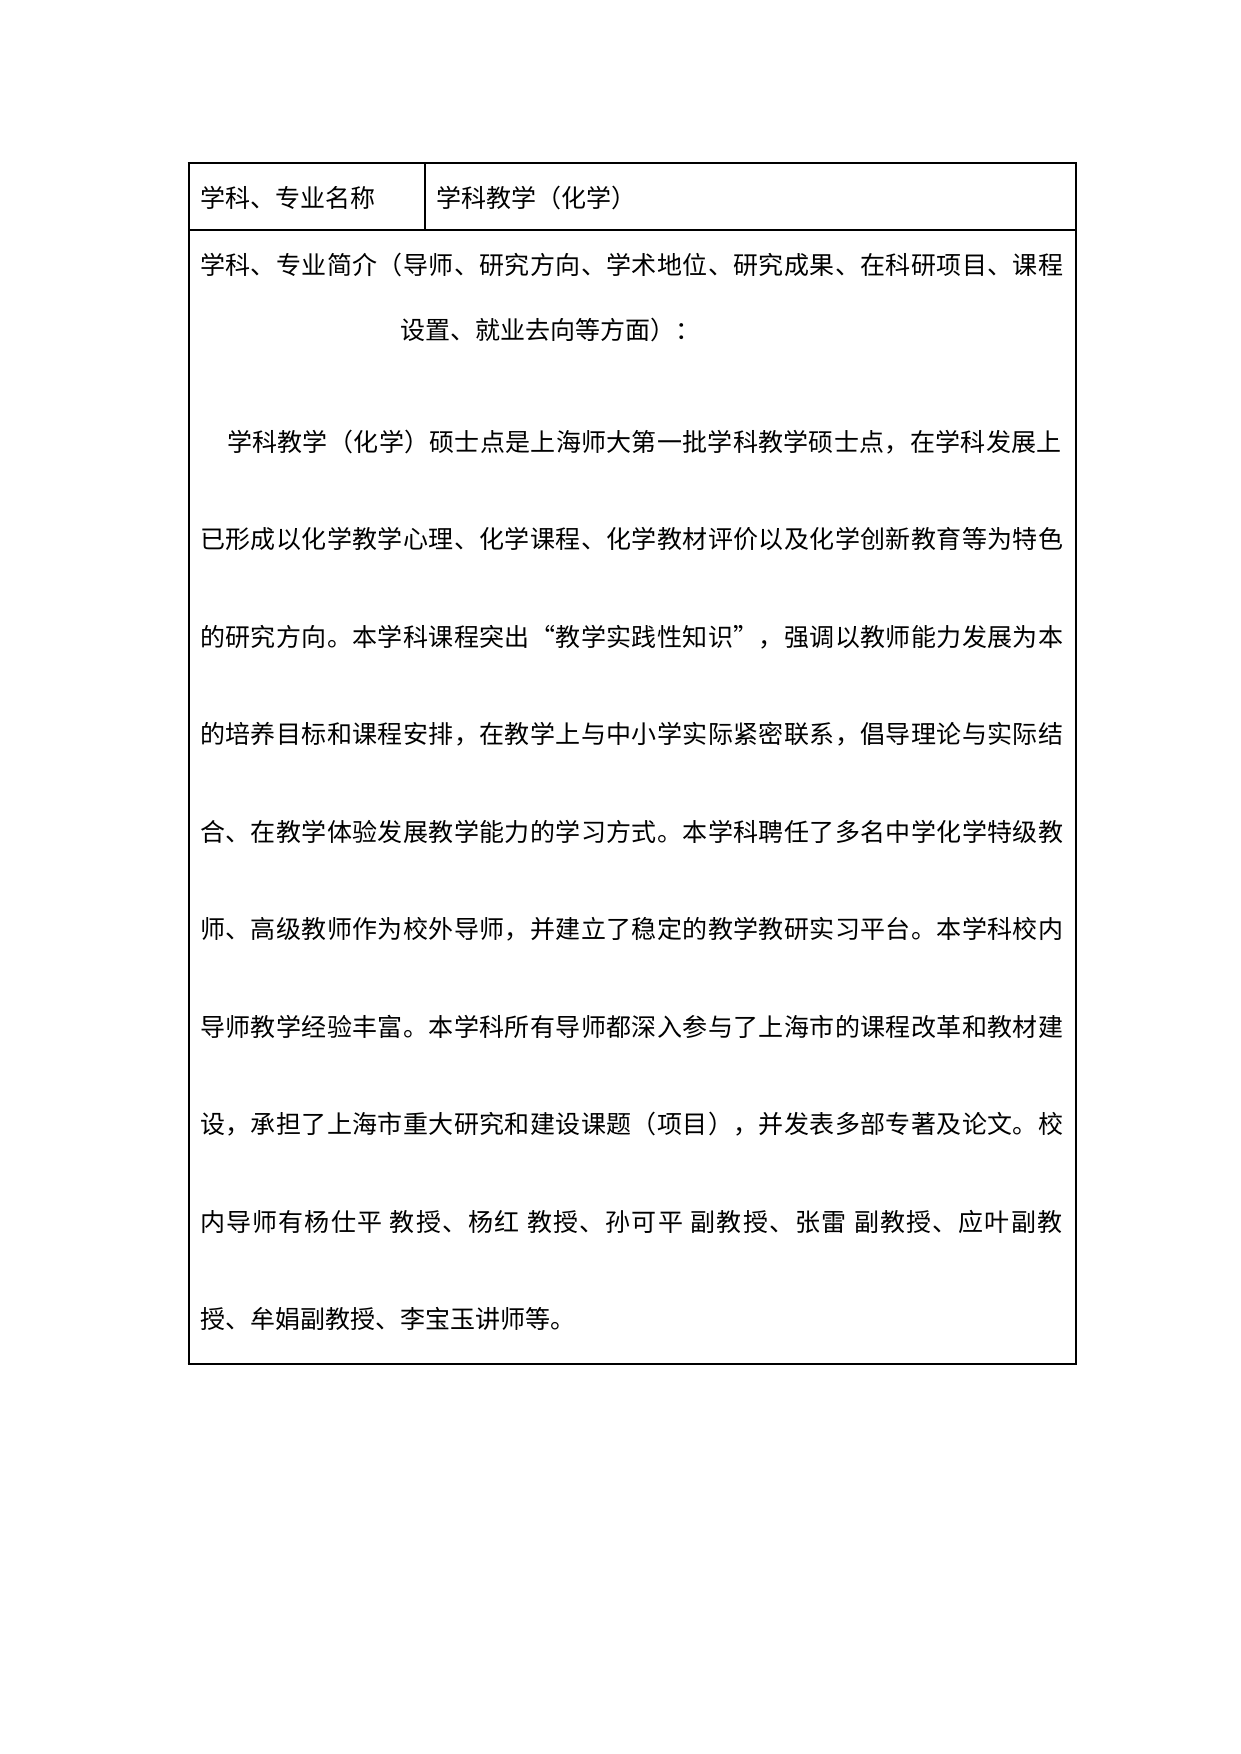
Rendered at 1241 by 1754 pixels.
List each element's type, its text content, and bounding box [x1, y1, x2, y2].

table_cell 学科、专业简介（导师、研究方向、学术地位、研究成果、在科研项目、课程设置、就业去向等方面）： 学科教学（化学）硕士点是上海师大第一批学科教学硕士点，在学科发展上已形成以化学教学心理、化学课程、化学教材评价以及化学创新教育等为特色的研究方向。本学科课程突出“教学实践性知识”，强调以教师能力发展为本的培养目标和课程安排，在教学上与中小学实际紧密联系，倡导理论与实际结合、在教学体验发展教学能力的学习方式。本学科聘任了多名中学化学特级教师、高级教师作为校外导师，并建立了稳定的教学教研实习平台。本学科校内导师教学经验丰富。本学科所有导师都深入参与了上海市的课程改革和教材建设，承担了上海市重大研究和建设课题（项目），并发表多部专著及论文。校内导师有杨仕平 教授、杨红 教授、孙可平 副教授、张雷 副教授、应叶副教授、牟娟副教授、李宝玉讲师等。 [190, 231, 1075, 1363]
table_header 学科教学（化学） [426, 164, 1075, 229]
table_header 学科、专业名称 [190, 164, 424, 229]
